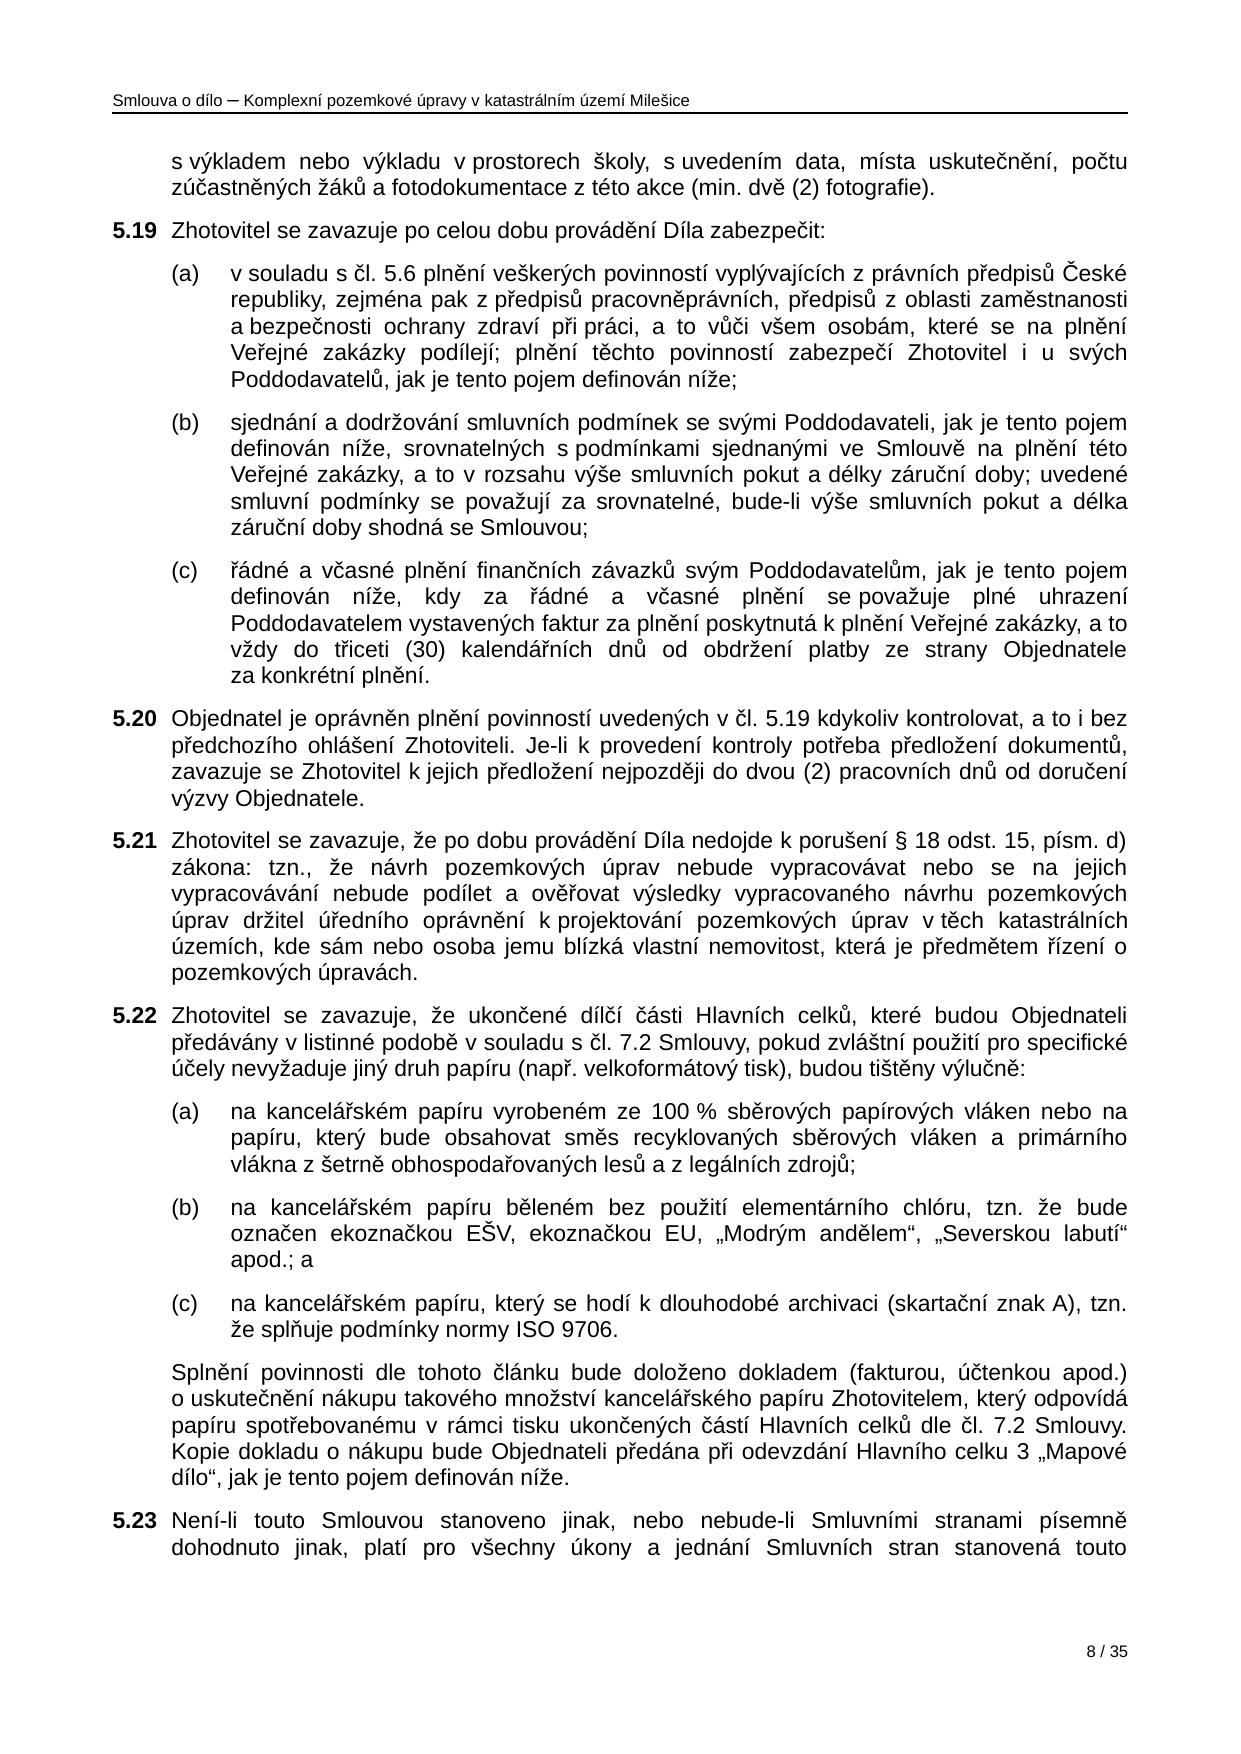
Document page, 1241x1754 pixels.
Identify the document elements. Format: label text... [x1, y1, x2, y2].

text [112, 148, 1128, 200]
text Zhotovitel se zavazuje po celou dobu provádění Díla zabezpečit: [112, 217, 1128, 243]
text Objednatel je oprávněn plnění povinností uvedených v čl. 5.19 kdykoliv kontrolovat, a to i bez předchozího ohlášení Zhotoviteli. Je-li k provedení kontroly potřeba předložení dokumentů, zavazuje se Zhotovitel k jejich předložení nejpozději do dvou (2) pracovních dnů od doručení výzvy Objednatele. [112, 705, 1128, 811]
list na kancelářském papíru, který se hodí k dlouhodobé archivaci (skartační znak A), tzn. že splňuje podmínky normy ISO 9706. [171, 1289, 1128, 1342]
list sjednání a dodržování smluvních podmínek se svými Poddodavateli, jak je tento pojem definován níže, srovnatelných s podmínkami sjednanými ve Smlouvě na plnění této Veřejné zakázky, a to v rozsahu výše smluvních pokut a délky záruční doby; uvedené smluvní podmínky se považují za srovnatelné, bude-li výše smluvních pokut a délka záruční doby shodná se Smlouvou; [171, 408, 1128, 540]
list Splnění povinnosti dle tohoto článku bude doloženo dokladem (fakturou, účtenkou apod.) o uskutečnění nákupu takového množství kancelářského papíru Zhotovitelem, který odpovídá papíru spotřebovanému v rámci tisku ukončených částí Hlavních celků dle čl. 7.2 Smlouvy. Kopie dokladu o nákupu bude Objednateli předána při odevzdání Hlavního celku 3 „Mapové dílo“, jak je tento pojem definován níže. [171, 1359, 1128, 1491]
text Zhotovitel se zavazuje, že po dobu provádění Díla nedojde k porušení § 18 odst. 15, písm. d) zákona: tzn., že návrh pozemkových úprav nebude vypracovávat nebo se na jejich vypracovávání nebude podílet a ověřovat výsledky vypracovaného návrhu pozemkových úprav držitel úředního oprávnění k projektování pozemkových úprav v těch katastrálních územích, kde sám nebo osoba jemu blízká vlastní nemovitost, která je předmětem řízení o pozemkových úpravách. [112, 827, 1128, 986]
list v souladu s čl. 5.6 plnění veškerých povinností vyplývajících z právních předpisů České republiky, zejména pak z předpisů pracovněprávních, předpisů z oblasti zaměstnanosti a bezpečnosti ochrany zdraví při práci, a to vůči všem osobám, které se na plnění Veřejné zakázky podílejí; plnění těchto povinností zabezpečí Zhotovitel i u svých Poddodavatelů, jak je tento pojem definován níže; [171, 260, 1128, 392]
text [112, 1507, 1128, 1560]
list na kancelářském papíru vyrobeném ze 100 % sběrových papírových vláken nebo na papíru, který bude obsahovat směs recyklovaných sběrových vláken a primárního vlákna z šetrně obhospodařovaných lesů a z legálních zdrojů; [171, 1098, 1128, 1177]
list na kancelářském papíru běleném bez použití elementárního chlóru, tzn. že bude označen ekoznačkou EŠV, ekoznačkou EU, „Modrým andělem“, „Severskou labutí“ apod.; a [171, 1194, 1128, 1273]
list řádné a včasné plnění finančních závazků svým Poddodavatelům, jak je tento pojem definován níže, kdy za řádné a včasné plnění se považuje plné uhrazení Poddodavatelem vystavených faktur za plnění poskytnutá k plnění Veřejné zakázky, a to vždy do třiceti (30) kalendářních dnů od obdržení platby ze strany Objednatele za konkrétní plnění. [171, 557, 1128, 689]
text Zhotovitel se zavazuje, že ukončené dílčí části Hlavních celků, které budou Objednateli předávány v listinné podobě v souladu s čl. 7.2 Smlouvy, pokud zvláštní použití pro specifické účely nevyžaduje jiný druh papíru (např. velkoformátový tisk), budou tištěny výlučně: [112, 1002, 1128, 1081]
